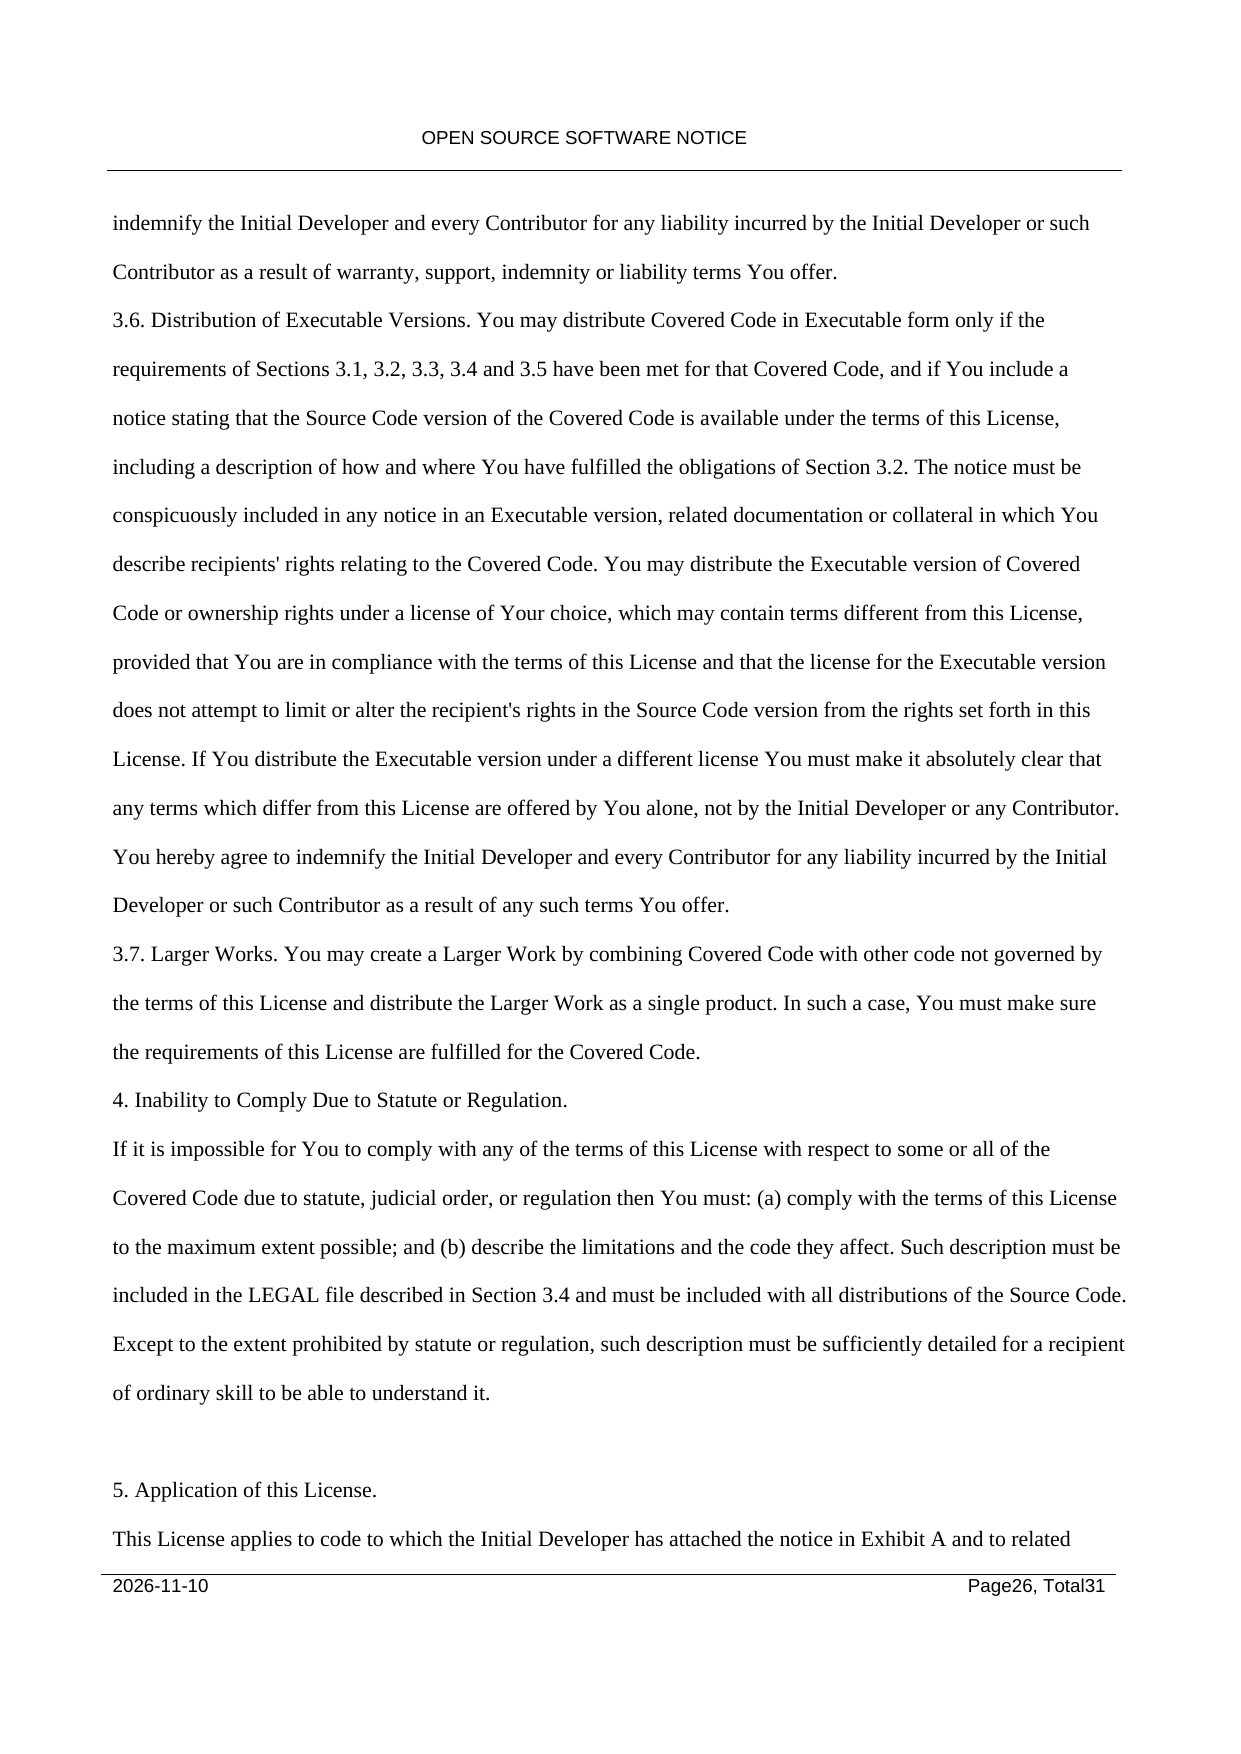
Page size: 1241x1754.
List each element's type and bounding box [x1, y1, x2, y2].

text [112, 206, 1128, 1555]
